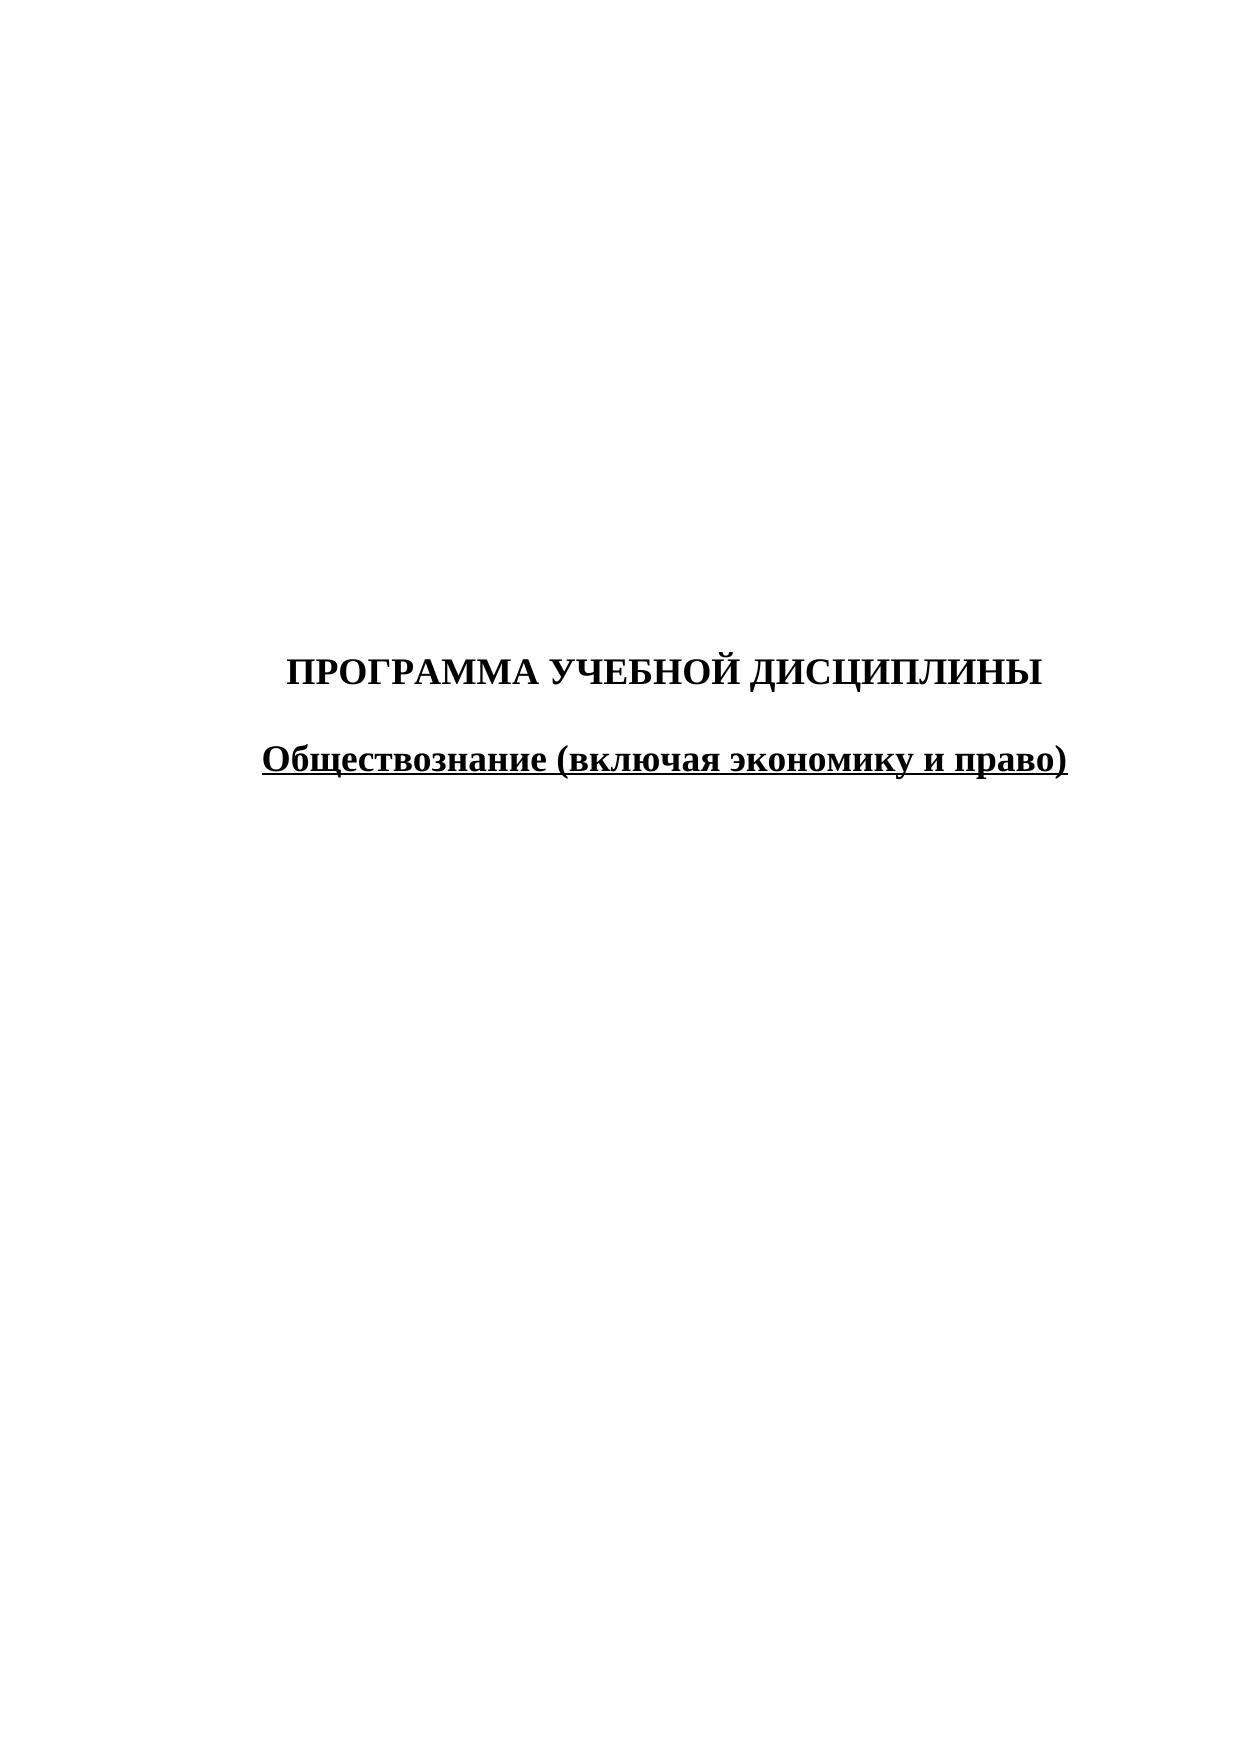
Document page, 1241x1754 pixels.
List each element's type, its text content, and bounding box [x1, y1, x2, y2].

text Обществознание (включая экономику и право) [177, 736, 1152, 779]
text ПРОГРАММА УЧЕБНОЙ ДИСЦИПЛИНЫ [177, 650, 1152, 693]
